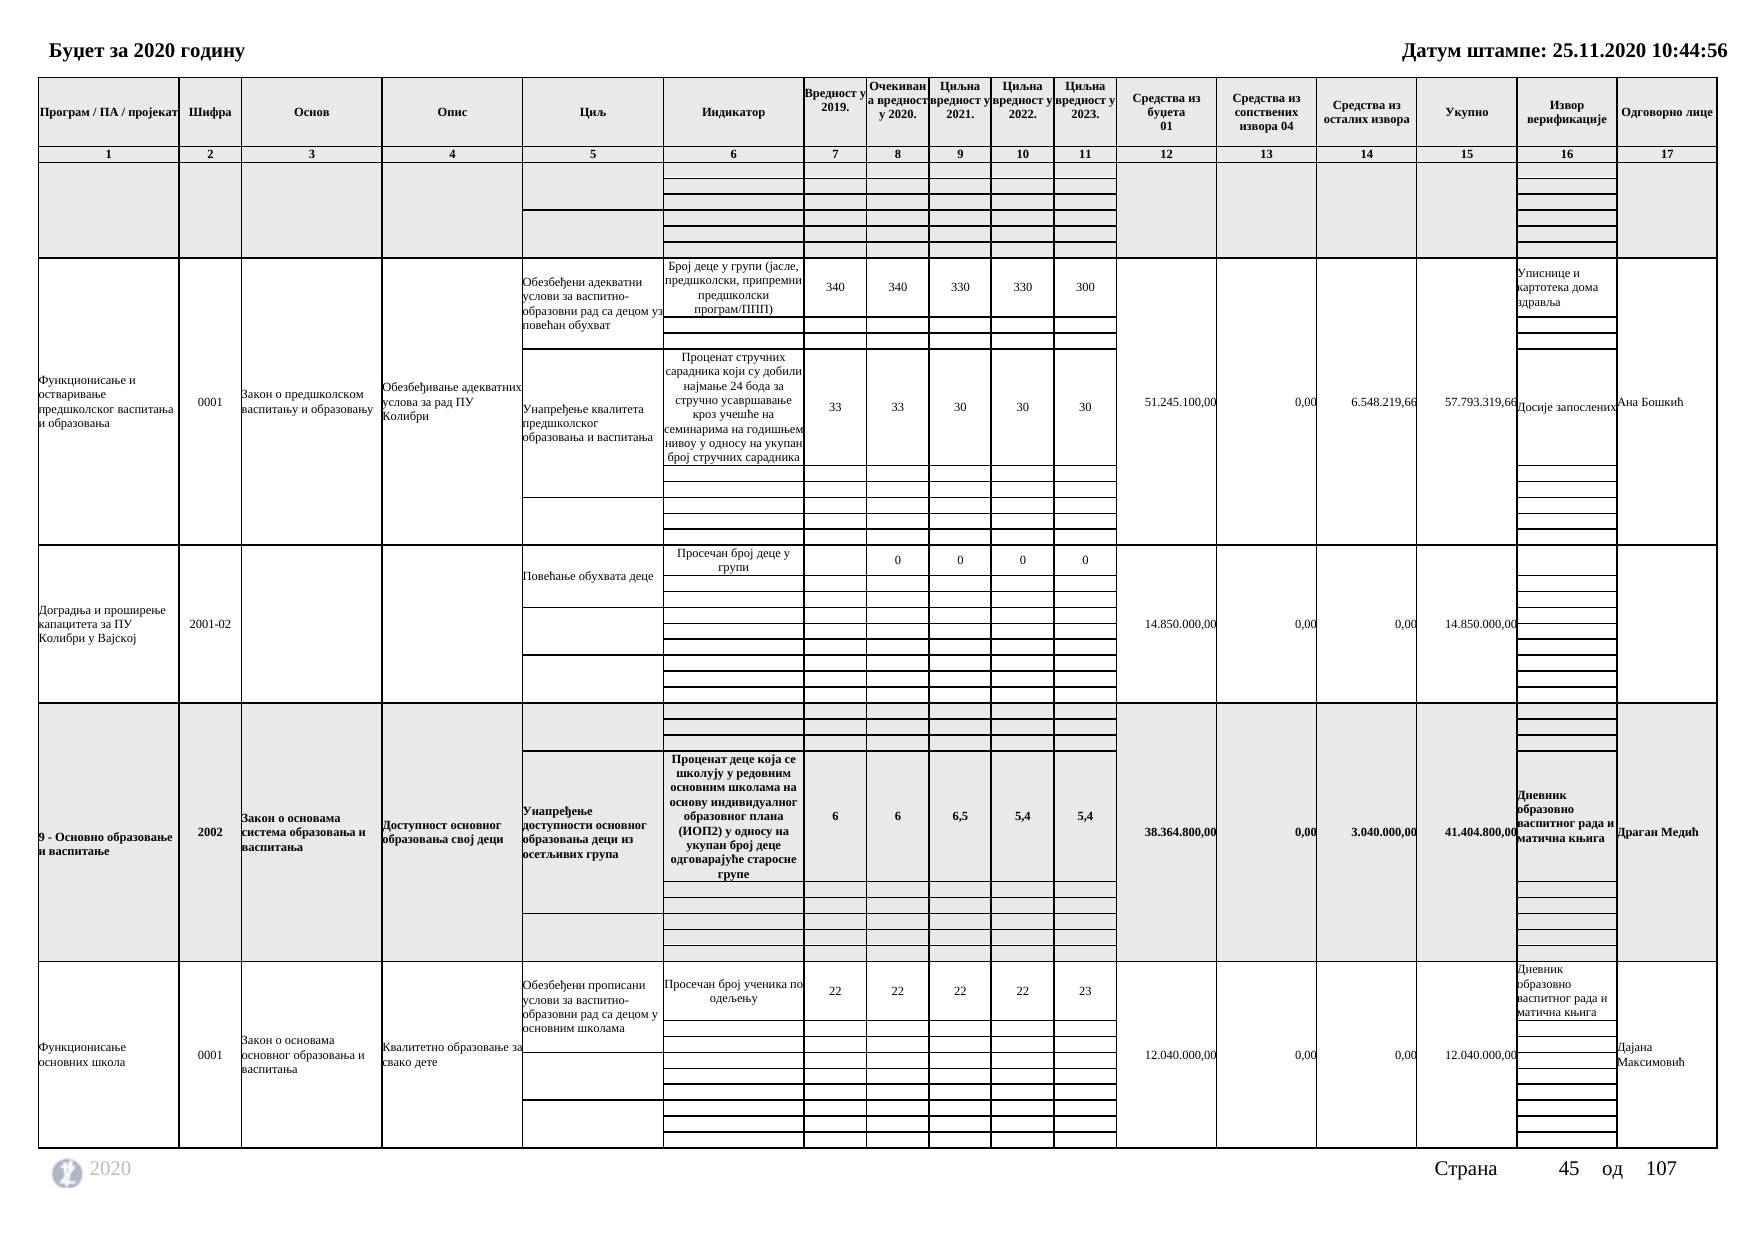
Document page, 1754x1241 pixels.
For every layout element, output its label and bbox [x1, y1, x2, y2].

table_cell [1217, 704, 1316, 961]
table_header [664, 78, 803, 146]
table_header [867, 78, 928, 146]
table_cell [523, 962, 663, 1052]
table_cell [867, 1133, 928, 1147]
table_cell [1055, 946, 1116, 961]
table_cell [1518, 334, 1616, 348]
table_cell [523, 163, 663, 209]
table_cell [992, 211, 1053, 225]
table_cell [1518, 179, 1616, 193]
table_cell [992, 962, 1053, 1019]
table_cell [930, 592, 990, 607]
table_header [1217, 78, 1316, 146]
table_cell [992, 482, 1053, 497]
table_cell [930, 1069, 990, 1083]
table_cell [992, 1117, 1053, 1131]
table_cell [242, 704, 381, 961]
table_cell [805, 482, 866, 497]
picture [48, 1155, 87, 1188]
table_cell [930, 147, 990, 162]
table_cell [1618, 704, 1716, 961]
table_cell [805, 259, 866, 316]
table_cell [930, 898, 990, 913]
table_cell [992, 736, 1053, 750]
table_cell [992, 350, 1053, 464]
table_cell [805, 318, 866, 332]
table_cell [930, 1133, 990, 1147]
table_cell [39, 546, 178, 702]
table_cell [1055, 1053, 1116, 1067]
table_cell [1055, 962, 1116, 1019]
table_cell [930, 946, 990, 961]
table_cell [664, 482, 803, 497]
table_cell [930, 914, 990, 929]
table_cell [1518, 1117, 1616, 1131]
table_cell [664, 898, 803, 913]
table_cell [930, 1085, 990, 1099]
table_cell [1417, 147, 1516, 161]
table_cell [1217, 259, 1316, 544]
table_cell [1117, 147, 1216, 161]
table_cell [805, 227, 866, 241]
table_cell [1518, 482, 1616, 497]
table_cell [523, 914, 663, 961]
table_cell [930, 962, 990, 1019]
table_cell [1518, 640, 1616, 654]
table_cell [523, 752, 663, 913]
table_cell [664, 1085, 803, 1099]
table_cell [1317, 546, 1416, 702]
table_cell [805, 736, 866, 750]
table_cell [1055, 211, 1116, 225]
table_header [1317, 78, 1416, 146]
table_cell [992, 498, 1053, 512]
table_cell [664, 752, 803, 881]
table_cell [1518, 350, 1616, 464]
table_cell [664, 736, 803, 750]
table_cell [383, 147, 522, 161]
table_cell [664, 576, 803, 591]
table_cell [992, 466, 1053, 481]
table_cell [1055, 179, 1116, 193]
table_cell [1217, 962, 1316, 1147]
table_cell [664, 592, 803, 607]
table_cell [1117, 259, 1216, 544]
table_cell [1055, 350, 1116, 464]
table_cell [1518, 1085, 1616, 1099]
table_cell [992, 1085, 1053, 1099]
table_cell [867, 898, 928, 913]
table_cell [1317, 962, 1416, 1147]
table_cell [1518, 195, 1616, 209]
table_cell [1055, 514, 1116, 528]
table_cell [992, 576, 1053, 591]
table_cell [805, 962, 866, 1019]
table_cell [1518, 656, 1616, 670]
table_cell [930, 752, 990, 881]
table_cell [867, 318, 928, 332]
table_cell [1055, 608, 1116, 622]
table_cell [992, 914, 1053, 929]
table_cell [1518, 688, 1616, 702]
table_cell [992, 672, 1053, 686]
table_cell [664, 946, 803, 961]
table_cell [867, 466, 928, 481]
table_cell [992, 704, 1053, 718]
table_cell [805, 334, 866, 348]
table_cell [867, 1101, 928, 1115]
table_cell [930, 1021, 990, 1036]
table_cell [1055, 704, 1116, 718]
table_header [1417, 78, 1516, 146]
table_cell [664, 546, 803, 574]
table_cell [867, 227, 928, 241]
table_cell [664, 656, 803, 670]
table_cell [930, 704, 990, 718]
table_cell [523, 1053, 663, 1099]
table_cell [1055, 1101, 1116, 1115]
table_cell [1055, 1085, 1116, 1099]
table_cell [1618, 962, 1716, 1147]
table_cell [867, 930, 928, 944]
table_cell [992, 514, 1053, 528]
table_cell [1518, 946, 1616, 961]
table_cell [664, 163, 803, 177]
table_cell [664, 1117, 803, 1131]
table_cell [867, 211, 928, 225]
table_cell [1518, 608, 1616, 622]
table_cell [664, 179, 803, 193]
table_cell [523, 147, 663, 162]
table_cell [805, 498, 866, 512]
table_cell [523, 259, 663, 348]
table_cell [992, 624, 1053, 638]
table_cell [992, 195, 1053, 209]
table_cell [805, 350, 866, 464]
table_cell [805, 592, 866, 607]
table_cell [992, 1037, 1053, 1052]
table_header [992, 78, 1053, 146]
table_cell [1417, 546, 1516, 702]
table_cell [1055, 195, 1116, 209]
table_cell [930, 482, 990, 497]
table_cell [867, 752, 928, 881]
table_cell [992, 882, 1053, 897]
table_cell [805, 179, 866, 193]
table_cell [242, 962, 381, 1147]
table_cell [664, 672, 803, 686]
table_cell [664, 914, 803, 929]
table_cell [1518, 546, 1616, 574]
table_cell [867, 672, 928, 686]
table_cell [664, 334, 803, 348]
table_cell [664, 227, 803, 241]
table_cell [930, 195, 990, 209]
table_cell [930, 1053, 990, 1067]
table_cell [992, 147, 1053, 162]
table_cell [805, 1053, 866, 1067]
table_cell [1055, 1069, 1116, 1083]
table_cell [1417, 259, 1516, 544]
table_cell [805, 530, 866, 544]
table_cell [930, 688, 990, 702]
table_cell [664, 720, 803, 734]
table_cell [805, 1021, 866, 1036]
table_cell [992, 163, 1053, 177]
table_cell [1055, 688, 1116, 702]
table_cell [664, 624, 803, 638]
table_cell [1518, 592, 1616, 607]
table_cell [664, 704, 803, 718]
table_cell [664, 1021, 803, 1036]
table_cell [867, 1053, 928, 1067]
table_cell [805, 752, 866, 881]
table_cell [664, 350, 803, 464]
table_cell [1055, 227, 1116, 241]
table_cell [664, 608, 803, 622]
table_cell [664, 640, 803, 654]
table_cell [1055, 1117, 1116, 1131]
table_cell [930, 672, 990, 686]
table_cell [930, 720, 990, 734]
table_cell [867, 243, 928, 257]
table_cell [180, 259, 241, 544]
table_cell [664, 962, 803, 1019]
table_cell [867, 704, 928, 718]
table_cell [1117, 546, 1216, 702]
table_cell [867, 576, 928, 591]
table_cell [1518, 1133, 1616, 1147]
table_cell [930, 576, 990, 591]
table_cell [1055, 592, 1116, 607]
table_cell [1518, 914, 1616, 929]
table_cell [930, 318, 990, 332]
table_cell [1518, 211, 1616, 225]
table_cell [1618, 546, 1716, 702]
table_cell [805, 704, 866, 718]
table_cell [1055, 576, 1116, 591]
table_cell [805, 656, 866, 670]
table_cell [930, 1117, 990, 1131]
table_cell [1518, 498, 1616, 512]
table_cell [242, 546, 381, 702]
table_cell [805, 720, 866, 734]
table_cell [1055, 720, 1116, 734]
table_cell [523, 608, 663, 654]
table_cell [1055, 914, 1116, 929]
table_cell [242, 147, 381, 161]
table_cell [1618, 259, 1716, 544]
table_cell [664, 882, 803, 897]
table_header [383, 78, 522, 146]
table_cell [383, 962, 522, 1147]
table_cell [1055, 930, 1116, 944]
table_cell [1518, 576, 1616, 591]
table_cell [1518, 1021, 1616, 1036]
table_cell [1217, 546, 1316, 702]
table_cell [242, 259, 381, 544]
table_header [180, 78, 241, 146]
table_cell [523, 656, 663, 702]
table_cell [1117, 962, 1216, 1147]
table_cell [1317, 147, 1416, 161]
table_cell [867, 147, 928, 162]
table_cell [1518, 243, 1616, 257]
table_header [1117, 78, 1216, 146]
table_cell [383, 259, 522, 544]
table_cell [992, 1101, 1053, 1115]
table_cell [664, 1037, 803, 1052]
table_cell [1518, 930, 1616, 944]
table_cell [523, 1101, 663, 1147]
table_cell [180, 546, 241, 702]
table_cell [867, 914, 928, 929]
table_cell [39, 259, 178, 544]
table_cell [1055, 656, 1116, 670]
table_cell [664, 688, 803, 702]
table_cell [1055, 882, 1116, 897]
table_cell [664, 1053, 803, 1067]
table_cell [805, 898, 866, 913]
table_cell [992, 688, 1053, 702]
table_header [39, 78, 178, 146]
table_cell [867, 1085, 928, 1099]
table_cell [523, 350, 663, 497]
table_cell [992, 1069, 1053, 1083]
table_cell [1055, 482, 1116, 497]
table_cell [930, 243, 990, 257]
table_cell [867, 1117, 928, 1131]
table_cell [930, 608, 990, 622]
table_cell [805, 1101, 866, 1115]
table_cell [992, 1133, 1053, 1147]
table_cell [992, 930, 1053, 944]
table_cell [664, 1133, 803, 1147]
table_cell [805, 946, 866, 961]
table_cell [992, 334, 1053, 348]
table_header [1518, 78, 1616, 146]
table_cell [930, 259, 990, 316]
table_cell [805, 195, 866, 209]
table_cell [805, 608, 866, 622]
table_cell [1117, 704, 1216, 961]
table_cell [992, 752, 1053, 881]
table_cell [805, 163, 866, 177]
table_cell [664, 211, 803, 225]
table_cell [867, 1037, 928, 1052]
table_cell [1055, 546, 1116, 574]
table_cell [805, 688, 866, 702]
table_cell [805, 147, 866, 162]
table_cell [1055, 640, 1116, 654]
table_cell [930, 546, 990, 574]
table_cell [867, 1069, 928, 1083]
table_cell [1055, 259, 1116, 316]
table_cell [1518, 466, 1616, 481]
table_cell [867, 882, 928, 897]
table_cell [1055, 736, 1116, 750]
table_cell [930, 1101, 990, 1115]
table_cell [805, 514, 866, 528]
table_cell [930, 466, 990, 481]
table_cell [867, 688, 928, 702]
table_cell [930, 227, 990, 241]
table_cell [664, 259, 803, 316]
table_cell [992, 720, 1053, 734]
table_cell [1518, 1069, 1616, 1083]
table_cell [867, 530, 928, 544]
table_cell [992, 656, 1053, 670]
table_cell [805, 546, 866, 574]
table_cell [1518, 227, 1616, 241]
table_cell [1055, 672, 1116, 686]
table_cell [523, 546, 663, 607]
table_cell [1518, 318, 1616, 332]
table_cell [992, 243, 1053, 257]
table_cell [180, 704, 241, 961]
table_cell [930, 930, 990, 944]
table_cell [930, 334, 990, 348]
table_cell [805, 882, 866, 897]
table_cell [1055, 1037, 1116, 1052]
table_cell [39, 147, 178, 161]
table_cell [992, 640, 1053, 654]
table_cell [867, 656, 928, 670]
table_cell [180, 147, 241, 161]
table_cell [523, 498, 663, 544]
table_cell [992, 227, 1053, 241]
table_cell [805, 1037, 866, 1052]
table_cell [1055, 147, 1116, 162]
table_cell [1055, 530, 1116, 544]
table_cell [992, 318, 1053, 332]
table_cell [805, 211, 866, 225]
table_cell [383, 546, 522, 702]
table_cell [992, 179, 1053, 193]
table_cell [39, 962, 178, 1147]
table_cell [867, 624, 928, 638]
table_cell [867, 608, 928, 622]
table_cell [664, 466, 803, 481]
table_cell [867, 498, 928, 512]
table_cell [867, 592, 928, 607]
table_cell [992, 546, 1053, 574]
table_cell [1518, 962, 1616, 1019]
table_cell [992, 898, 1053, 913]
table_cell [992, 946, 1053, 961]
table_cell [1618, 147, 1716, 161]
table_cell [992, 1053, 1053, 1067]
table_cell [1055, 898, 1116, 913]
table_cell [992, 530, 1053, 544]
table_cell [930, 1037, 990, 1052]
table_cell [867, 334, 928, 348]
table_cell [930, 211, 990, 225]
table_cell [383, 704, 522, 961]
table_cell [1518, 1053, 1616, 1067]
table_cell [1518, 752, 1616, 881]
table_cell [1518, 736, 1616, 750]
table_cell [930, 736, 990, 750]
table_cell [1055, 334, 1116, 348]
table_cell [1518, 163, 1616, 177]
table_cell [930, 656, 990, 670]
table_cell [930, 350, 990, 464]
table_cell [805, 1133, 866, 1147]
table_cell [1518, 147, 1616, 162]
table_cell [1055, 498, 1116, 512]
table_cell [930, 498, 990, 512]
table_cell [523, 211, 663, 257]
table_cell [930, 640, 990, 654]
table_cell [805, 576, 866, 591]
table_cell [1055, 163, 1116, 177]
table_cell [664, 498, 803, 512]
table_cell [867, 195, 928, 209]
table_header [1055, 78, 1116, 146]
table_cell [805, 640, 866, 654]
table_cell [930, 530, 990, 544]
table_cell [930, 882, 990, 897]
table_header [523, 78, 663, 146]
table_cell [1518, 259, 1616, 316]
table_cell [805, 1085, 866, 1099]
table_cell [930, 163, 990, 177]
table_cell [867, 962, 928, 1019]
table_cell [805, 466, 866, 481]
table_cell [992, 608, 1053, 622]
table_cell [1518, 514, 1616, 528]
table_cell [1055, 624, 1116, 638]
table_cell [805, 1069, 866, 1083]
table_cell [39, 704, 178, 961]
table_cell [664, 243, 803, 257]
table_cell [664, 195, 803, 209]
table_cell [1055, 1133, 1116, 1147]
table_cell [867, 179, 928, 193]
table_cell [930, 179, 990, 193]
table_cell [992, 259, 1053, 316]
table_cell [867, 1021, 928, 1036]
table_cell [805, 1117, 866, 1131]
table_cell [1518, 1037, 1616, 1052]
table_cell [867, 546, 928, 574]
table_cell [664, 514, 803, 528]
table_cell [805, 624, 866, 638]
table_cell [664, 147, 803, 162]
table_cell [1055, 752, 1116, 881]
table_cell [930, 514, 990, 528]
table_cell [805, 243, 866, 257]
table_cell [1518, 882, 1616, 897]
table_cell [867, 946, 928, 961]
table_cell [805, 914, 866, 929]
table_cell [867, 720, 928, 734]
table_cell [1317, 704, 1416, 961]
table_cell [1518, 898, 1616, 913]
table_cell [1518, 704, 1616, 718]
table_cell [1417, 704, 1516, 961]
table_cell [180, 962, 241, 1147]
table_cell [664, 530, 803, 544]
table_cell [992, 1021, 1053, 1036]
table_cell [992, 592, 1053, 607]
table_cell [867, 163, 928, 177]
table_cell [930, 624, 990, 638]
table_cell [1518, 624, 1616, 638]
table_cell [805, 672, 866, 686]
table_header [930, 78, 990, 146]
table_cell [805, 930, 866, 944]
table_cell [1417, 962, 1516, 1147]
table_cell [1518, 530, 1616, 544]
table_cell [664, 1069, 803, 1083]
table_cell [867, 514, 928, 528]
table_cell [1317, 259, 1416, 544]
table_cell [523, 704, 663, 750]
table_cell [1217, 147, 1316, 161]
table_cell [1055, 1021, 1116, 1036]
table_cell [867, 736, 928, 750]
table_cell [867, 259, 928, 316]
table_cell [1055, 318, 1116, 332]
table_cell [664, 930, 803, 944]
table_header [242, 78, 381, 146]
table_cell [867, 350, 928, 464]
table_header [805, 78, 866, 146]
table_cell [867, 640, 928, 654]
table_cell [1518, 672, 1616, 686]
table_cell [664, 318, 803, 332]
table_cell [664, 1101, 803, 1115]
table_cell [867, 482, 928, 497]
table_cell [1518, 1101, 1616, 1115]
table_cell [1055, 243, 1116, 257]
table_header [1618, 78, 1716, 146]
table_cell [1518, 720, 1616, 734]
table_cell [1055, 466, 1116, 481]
